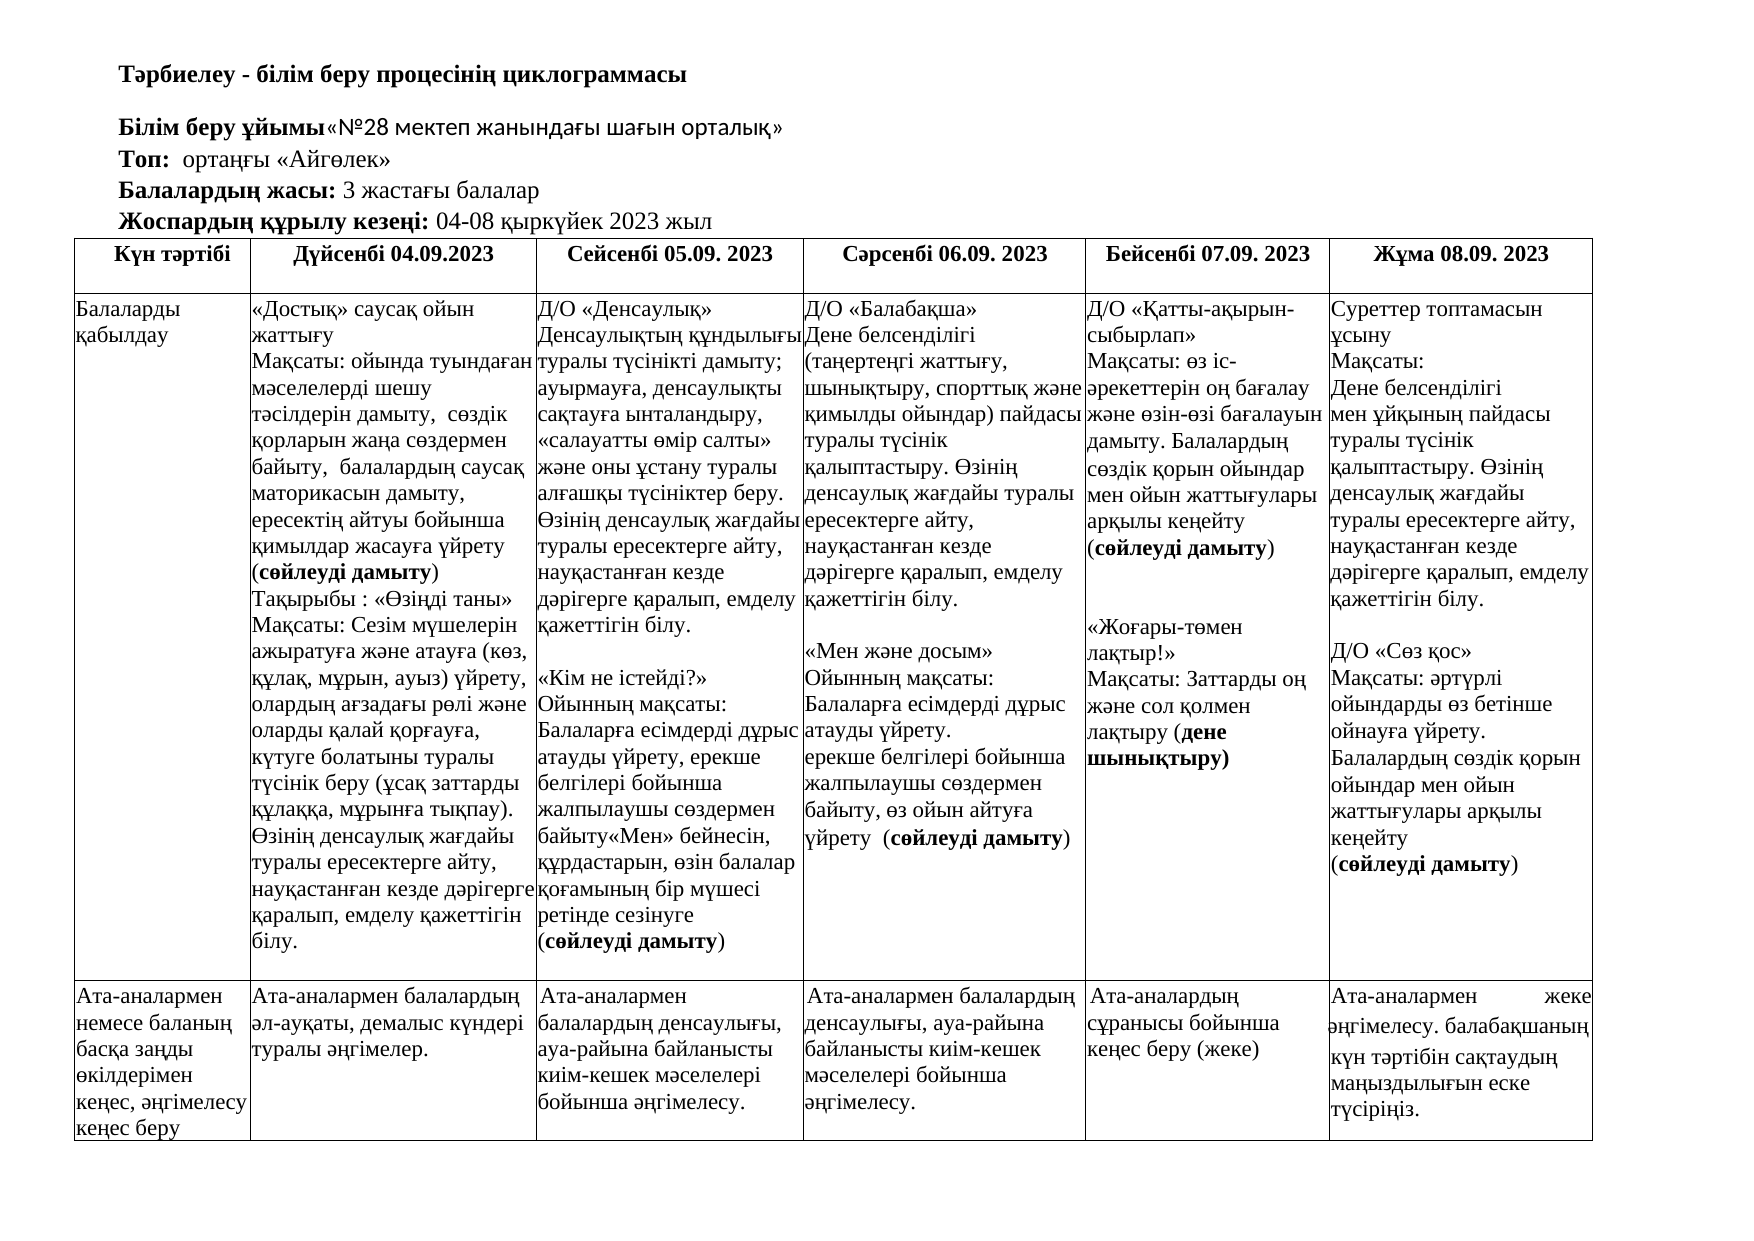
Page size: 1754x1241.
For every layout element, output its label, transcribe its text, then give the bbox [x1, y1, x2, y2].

table_cell Д/О «Балабақша» Дене белсенділігі (таңертеңгі жаттығу, шынықтыру, спорттық және қимылды ойындар) пайдасы туралы түсінік қалыптастыру. Өзінің денсаулық жағдайы туралы ересектерге айту, науқастанған кезде дәрігерге қаралып, емделу қажеттігін білу. «Мен және досым» Ойынның мақсаты: Балаларға есімдерді дұрыс атауды үйрету. ерекше белгілері бойынша жалпылаушы сөздермен байыту, өз ойын айтуға үйрету (сөйлеуді дамыту) [804, 294, 1085, 980]
table_cell Балаларды қабылдау [75, 294, 250, 980]
table_header Күн тәртібі [75, 239, 250, 292]
table_cell Ата-аналармен жеке әңгімелесу. балабақшаның күн тәртібін сақтаудың маңыздылығын еске түсіріңіз. [1330, 981, 1592, 1140]
table_cell Ата-аналармен балалардың әл-ауқаты, демалыс күндері туралы әңгімелер. [251, 981, 536, 1140]
table_header Бейсенбі 07.09. 2023 [1086, 239, 1329, 292]
table_cell Ата-аналармен балалардың денсаулығы, ауа-райына байланысты киім-кешек мәселелері бойынша әңгімелесу. [537, 981, 803, 1140]
table_header Жұма 08.09. 2023 [1330, 239, 1592, 292]
text Балалардың жасы: 3 жастағы балалар [118, 175, 1636, 204]
text Білім беру ұйымы«№28 мектеп жанындағы шағын орталық» [118, 111, 1636, 142]
table_header Сәрсенбі 06.09. 2023 [804, 239, 1085, 292]
text Жоспардың құрылу кезеңі: 04-08 қыркүйек 2023 жыл [118, 206, 1636, 235]
table_cell Д/О «Денсаулық» Денсаулықтың құндылығы туралы түсінікті дамыту; ауырмауға, денсаулықты сақтауға ынталандыру, «салауатты өмір салты» және оны ұстану туралы алғашқы түсініктер беру. Өзінің денсаулық жағдайы туралы ересектерге айту, науқастанған кезде дәрігерге қаралып, емделу қажеттігін білу. «Кім не істейді?» Ойынның мақсаты: Балаларға есімдерді дұрыс атауды үйрету, ерекше белгілері бойынша жалпылаушы сөздермен байыту«Мен» бейнесін, құрдастарын, өзін балалар қоғамының бір мүшесі ретінде сезінуге (сөйлеуді дамыту) [537, 294, 803, 980]
table_cell Ата-аналармен немесе баланың басқа заңды өкілдерімен кеңес, әңгімелесу кеңес беру [75, 981, 250, 1140]
table_cell Ата-аналардың сұранысы бойынша кеңес беру (жеке) [1086, 981, 1329, 1140]
text Тәрбиелеу - білім беру процесінің циклограммасы [118, 59, 1636, 88]
table_header Сейсенбі 05.09. 2023 [537, 239, 803, 292]
table_cell Ата-аналармен балалардың денсаулығы, ауа-райына байланысты киім-кешек мәселелері бойынша әңгімелесу. [804, 981, 1085, 1140]
table_cell «Достық» саусақ ойын жаттығу Мақсаты: ойында туындаған мәселелерді шешу тәсілдерін дамыту, сөздік қорларын жаңа сөздермен байыту, балалардың саусақ маторикасын дамыту, ересектің айтуы бойынша қимылдар жасауға үйрету (сөйлеуді дамыту) Тақырыбы : «Өзіңді таны» Мақсаты: Сезім мүшелерін ажыратуға және атауға (көз, құлақ, мұрын, ауыз) үйрету, олардың ағзадағы рөлі және оларды қалай қорғауға, күтуге болатыны туралы түсінік беру (ұсақ заттарды құлаққа, мұрынға тықпау). Өзінің денсаулық жағдайы туралы ересектерге айту, науқастанған кезде дәрігерге қаралып, емделу қажеттігін білу. [251, 294, 536, 980]
table_header Дүйсенбі 04.09.2023 [251, 239, 536, 292]
table_cell Д/О «Қатты-ақырын-сыбырлап» Мақсаты: өз іс-әрекеттерін оң бағалау және өзін-өзі бағалауын дамыту. Балалардың сөздік қорын ойындар мен ойын жаттығулары арқылы кеңейту (сөйлеуді дамыту) «Жоғары-төмен лақтыр!» Мақсаты: Заттарды оң және сол қолмен лақтыру (дене шынықтыру) [1086, 294, 1329, 980]
table_cell Суреттер топтамасын ұсыну Мақсаты: Дене белсенділігі мен ұйқының пайдасы туралы түсінік қалыптастыру. Өзінің денсаулық жағдайы туралы ересектерге айту, науқастанған кезде дәрігерге қаралып, емделу қажеттігін білу. Д/О «Сөз қос» Мақсаты: әртүрлі ойындарды өз бетінше ойнауға үйрету. Балалардың сөздік қорын ойындар мен ойын жаттығулары арқылы кеңейту (сөйлеуді дамыту) [1330, 294, 1592, 980]
text Топ: ортаңғы «Айгөлек» [118, 144, 1636, 173]
